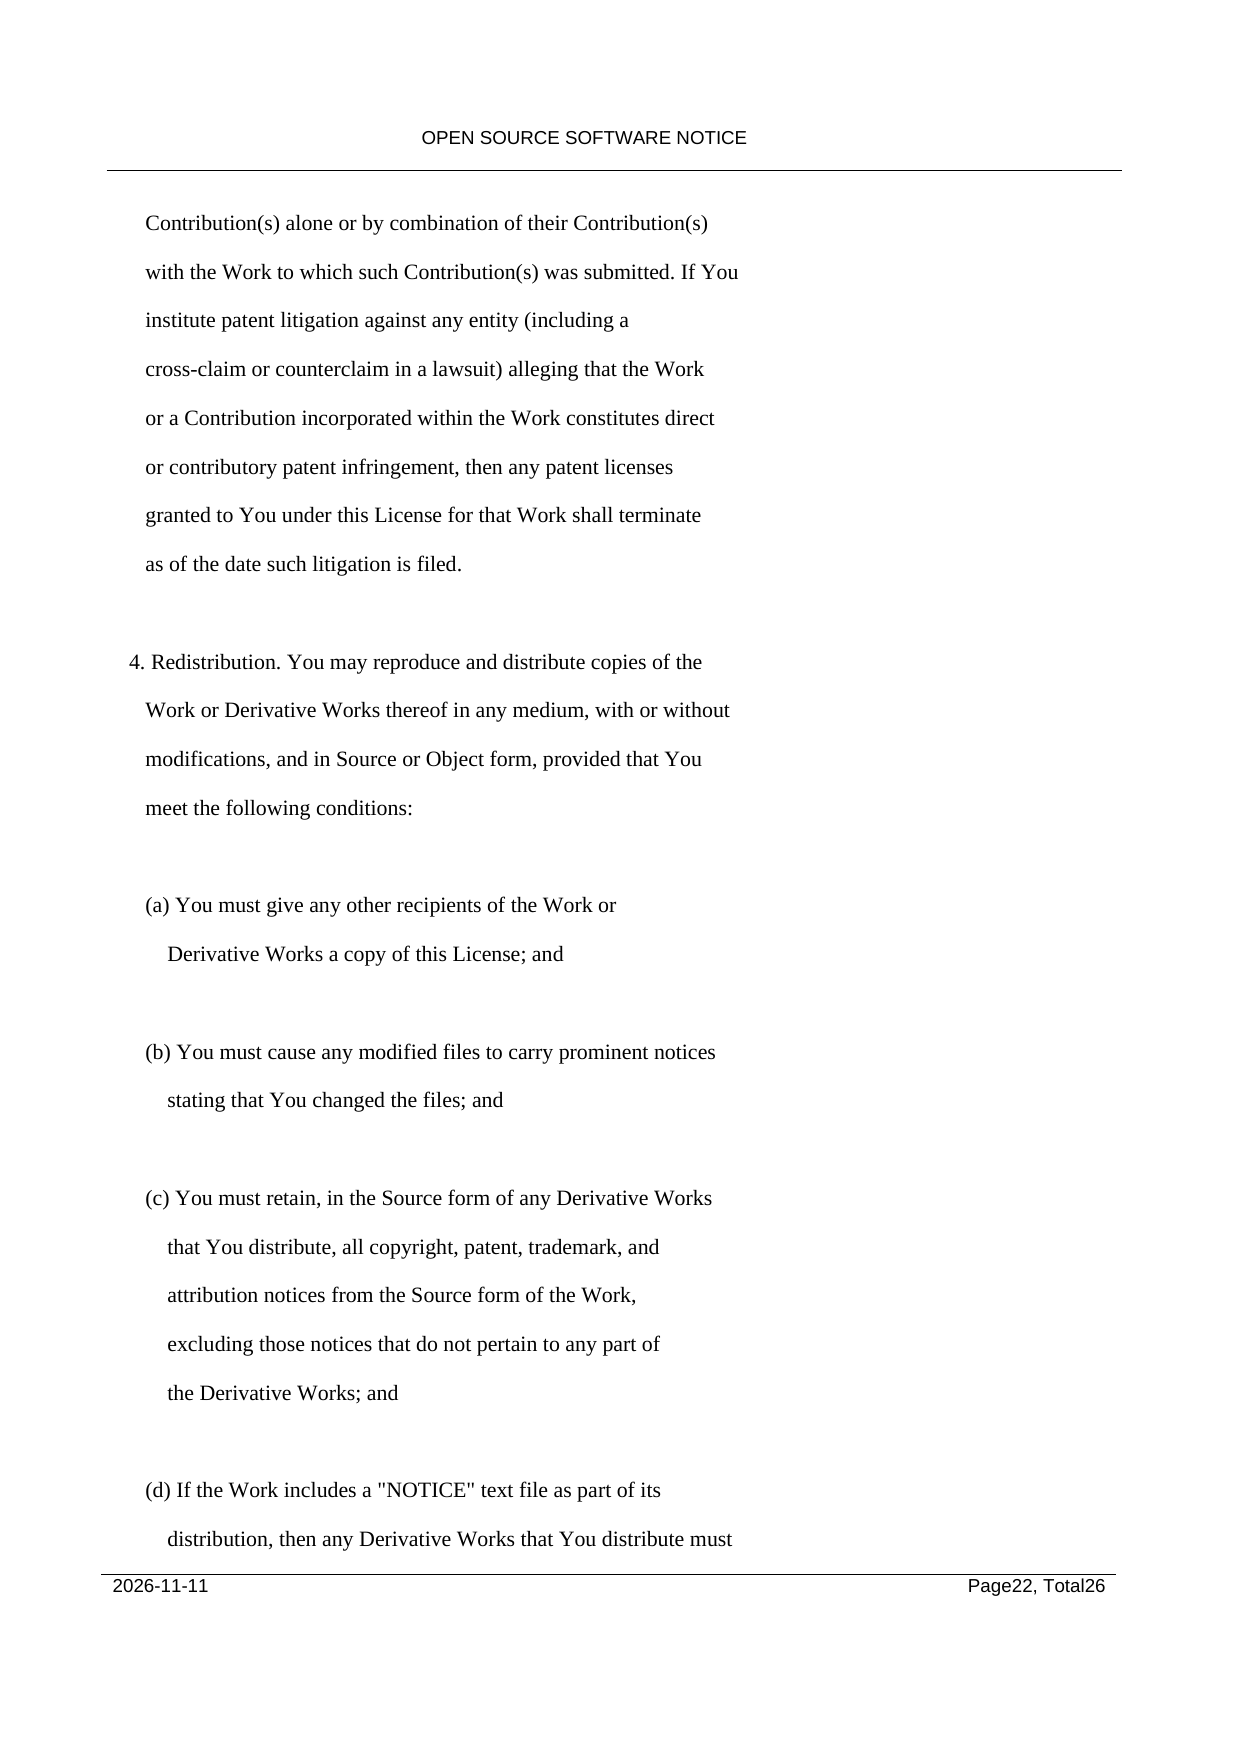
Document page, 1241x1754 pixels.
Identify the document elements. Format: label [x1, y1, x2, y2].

text [112, 206, 1128, 1555]
